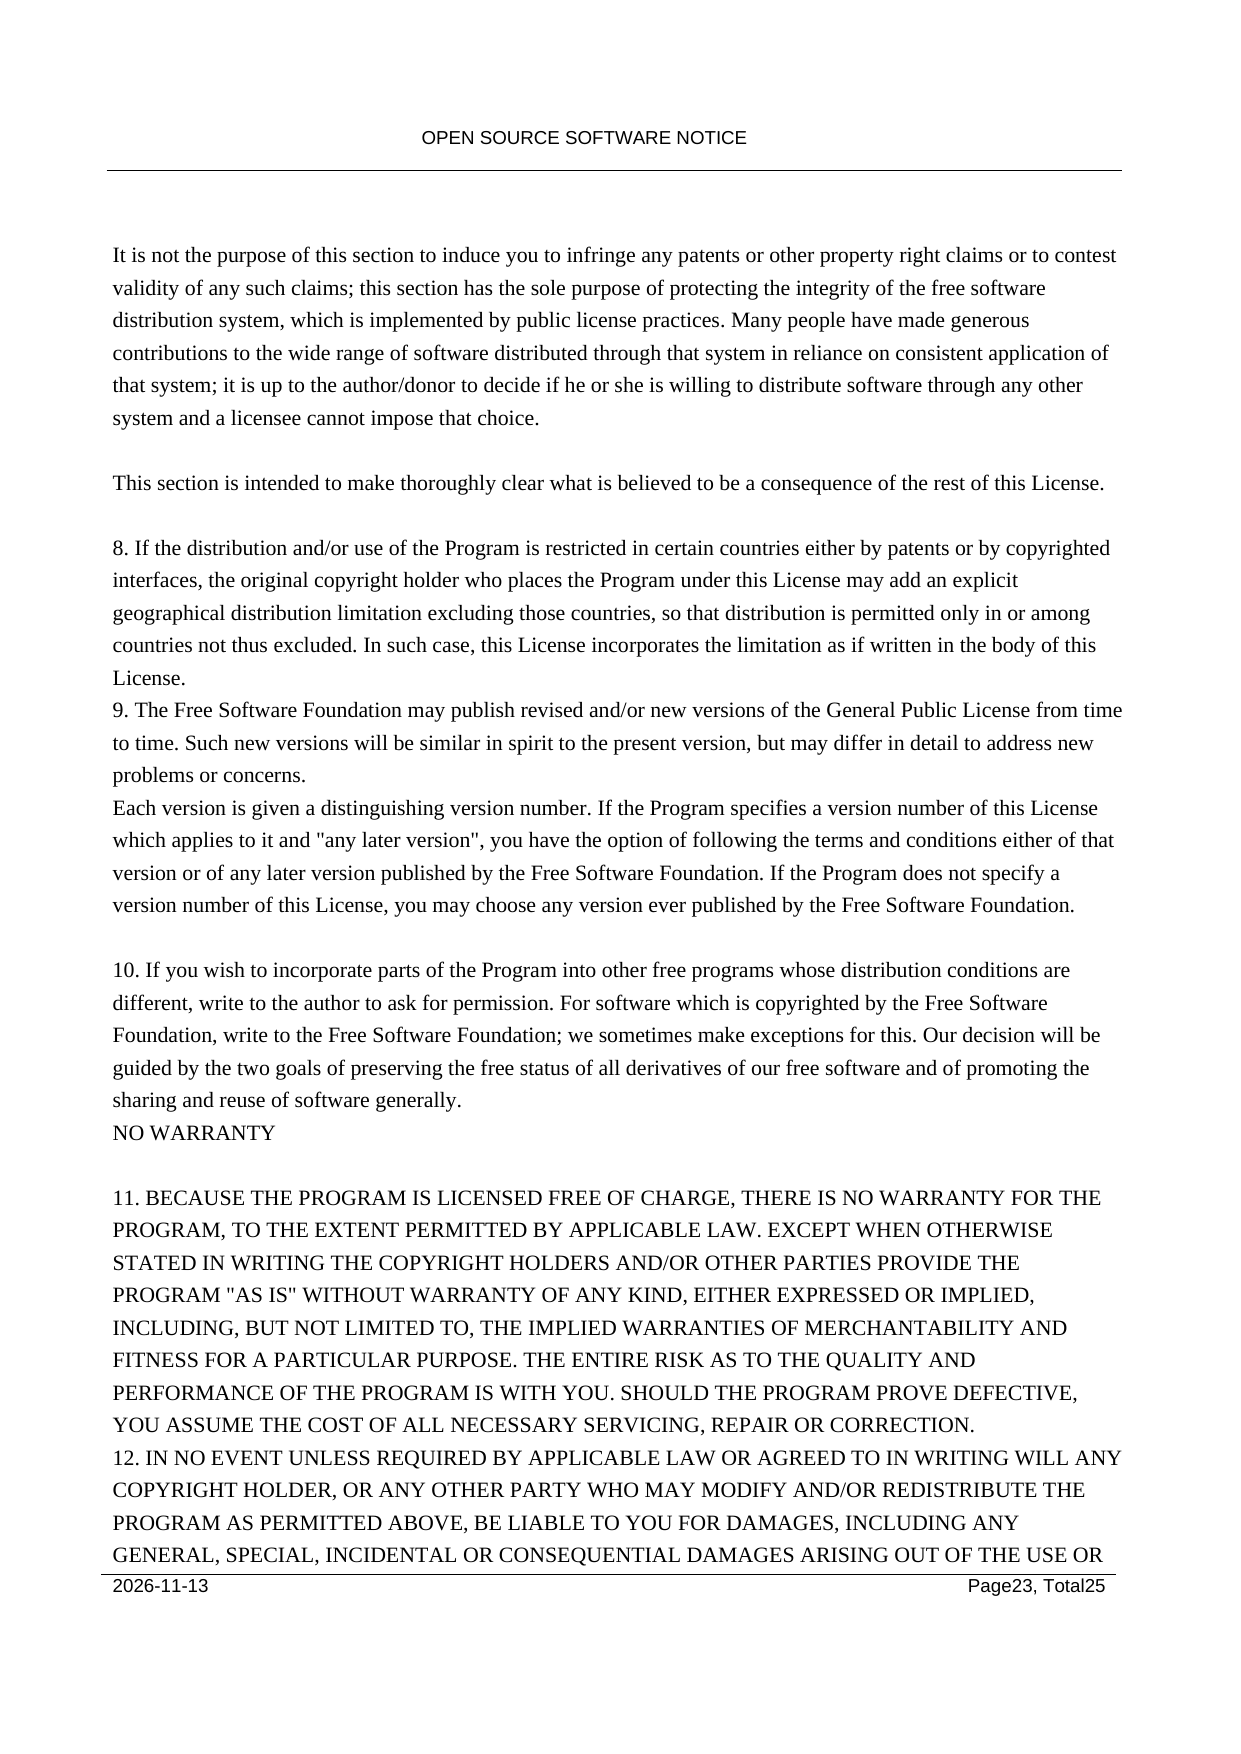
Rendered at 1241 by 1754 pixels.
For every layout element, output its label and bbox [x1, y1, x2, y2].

text [112, 206, 1128, 1571]
